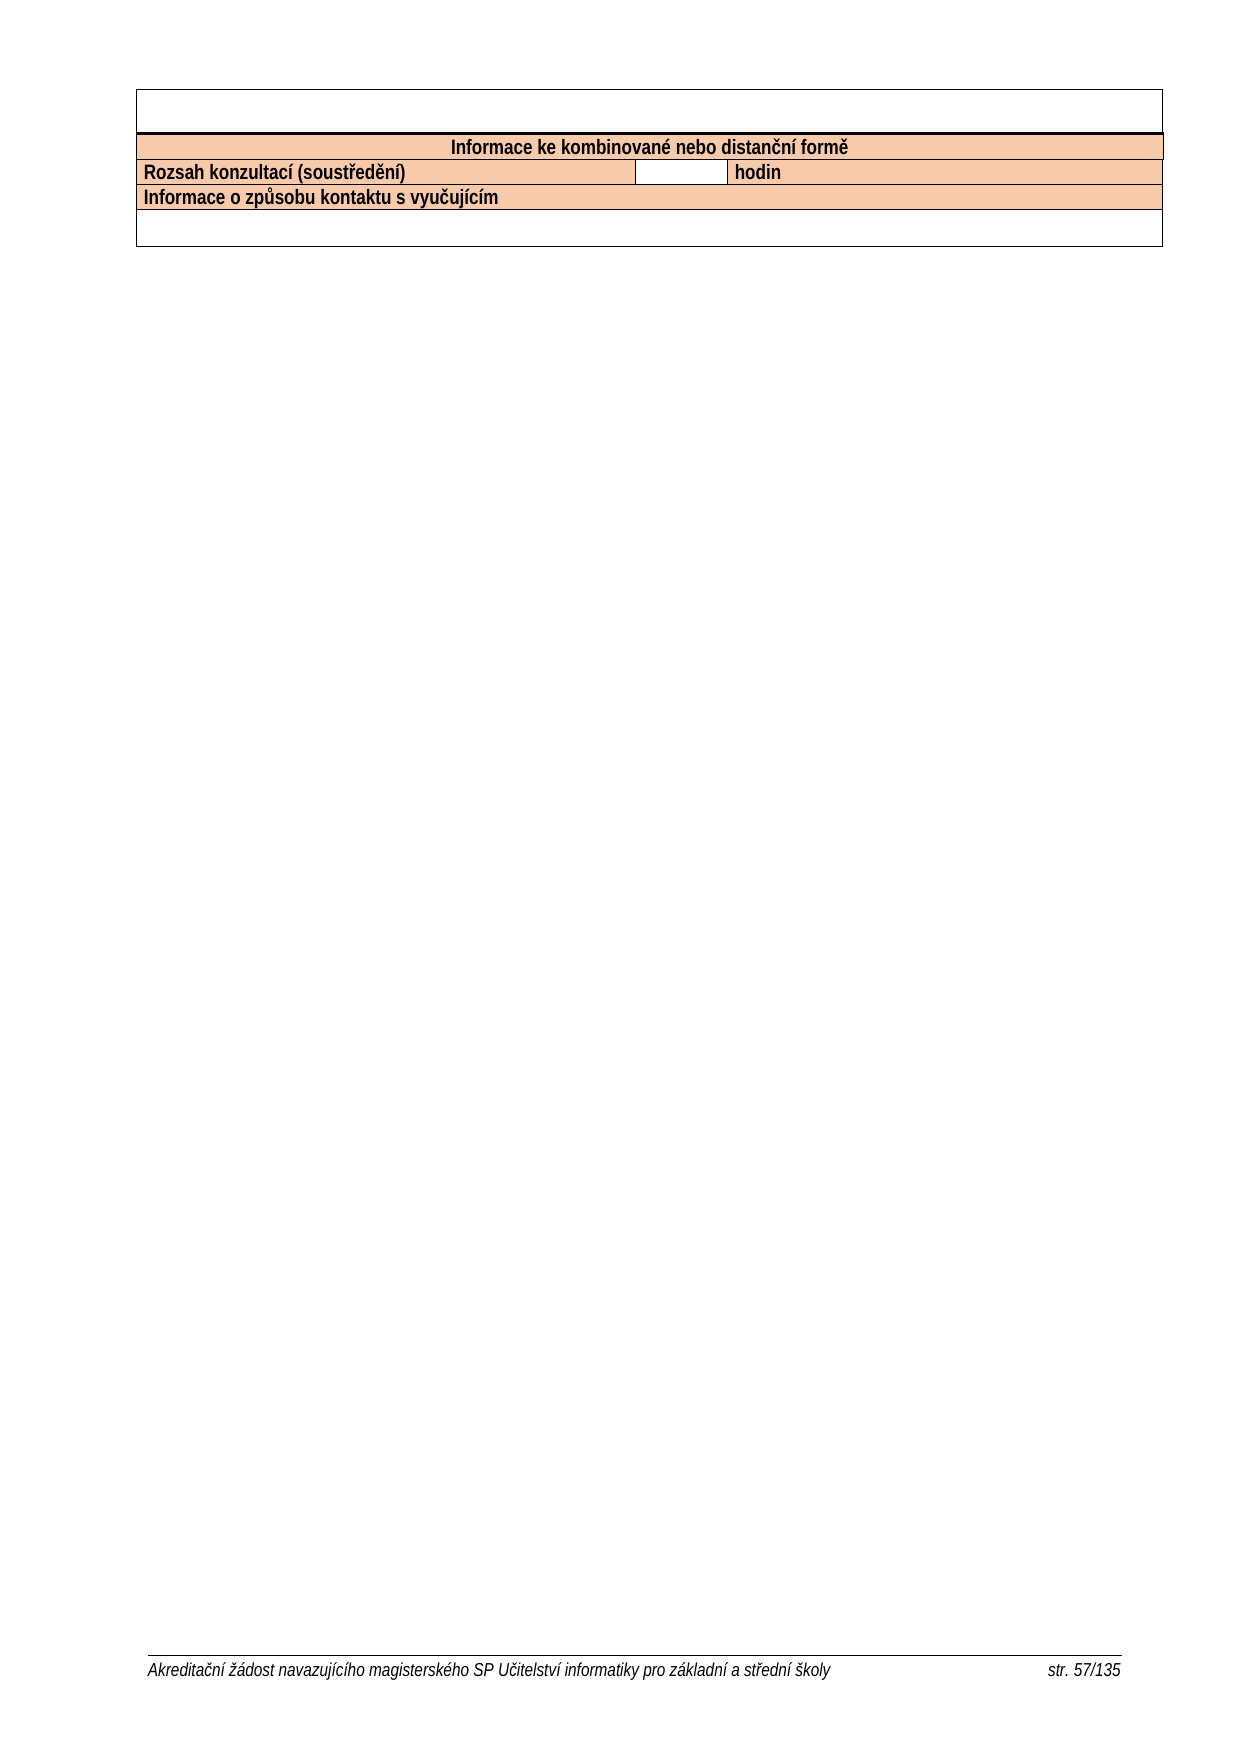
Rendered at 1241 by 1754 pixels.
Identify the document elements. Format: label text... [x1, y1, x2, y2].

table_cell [137, 90, 1162, 132]
table_cell Informace ke kombinované nebo distanční formě [137, 135, 1163, 159]
table_cell [636, 160, 727, 184]
table_cell hodin [728, 160, 1162, 184]
table_cell [137, 210, 1162, 246]
table_cell Rozsah konzultací (soustředění) [137, 160, 635, 184]
table_cell Informace o způsobu kontaktu s vyučujícím [137, 185, 1162, 209]
